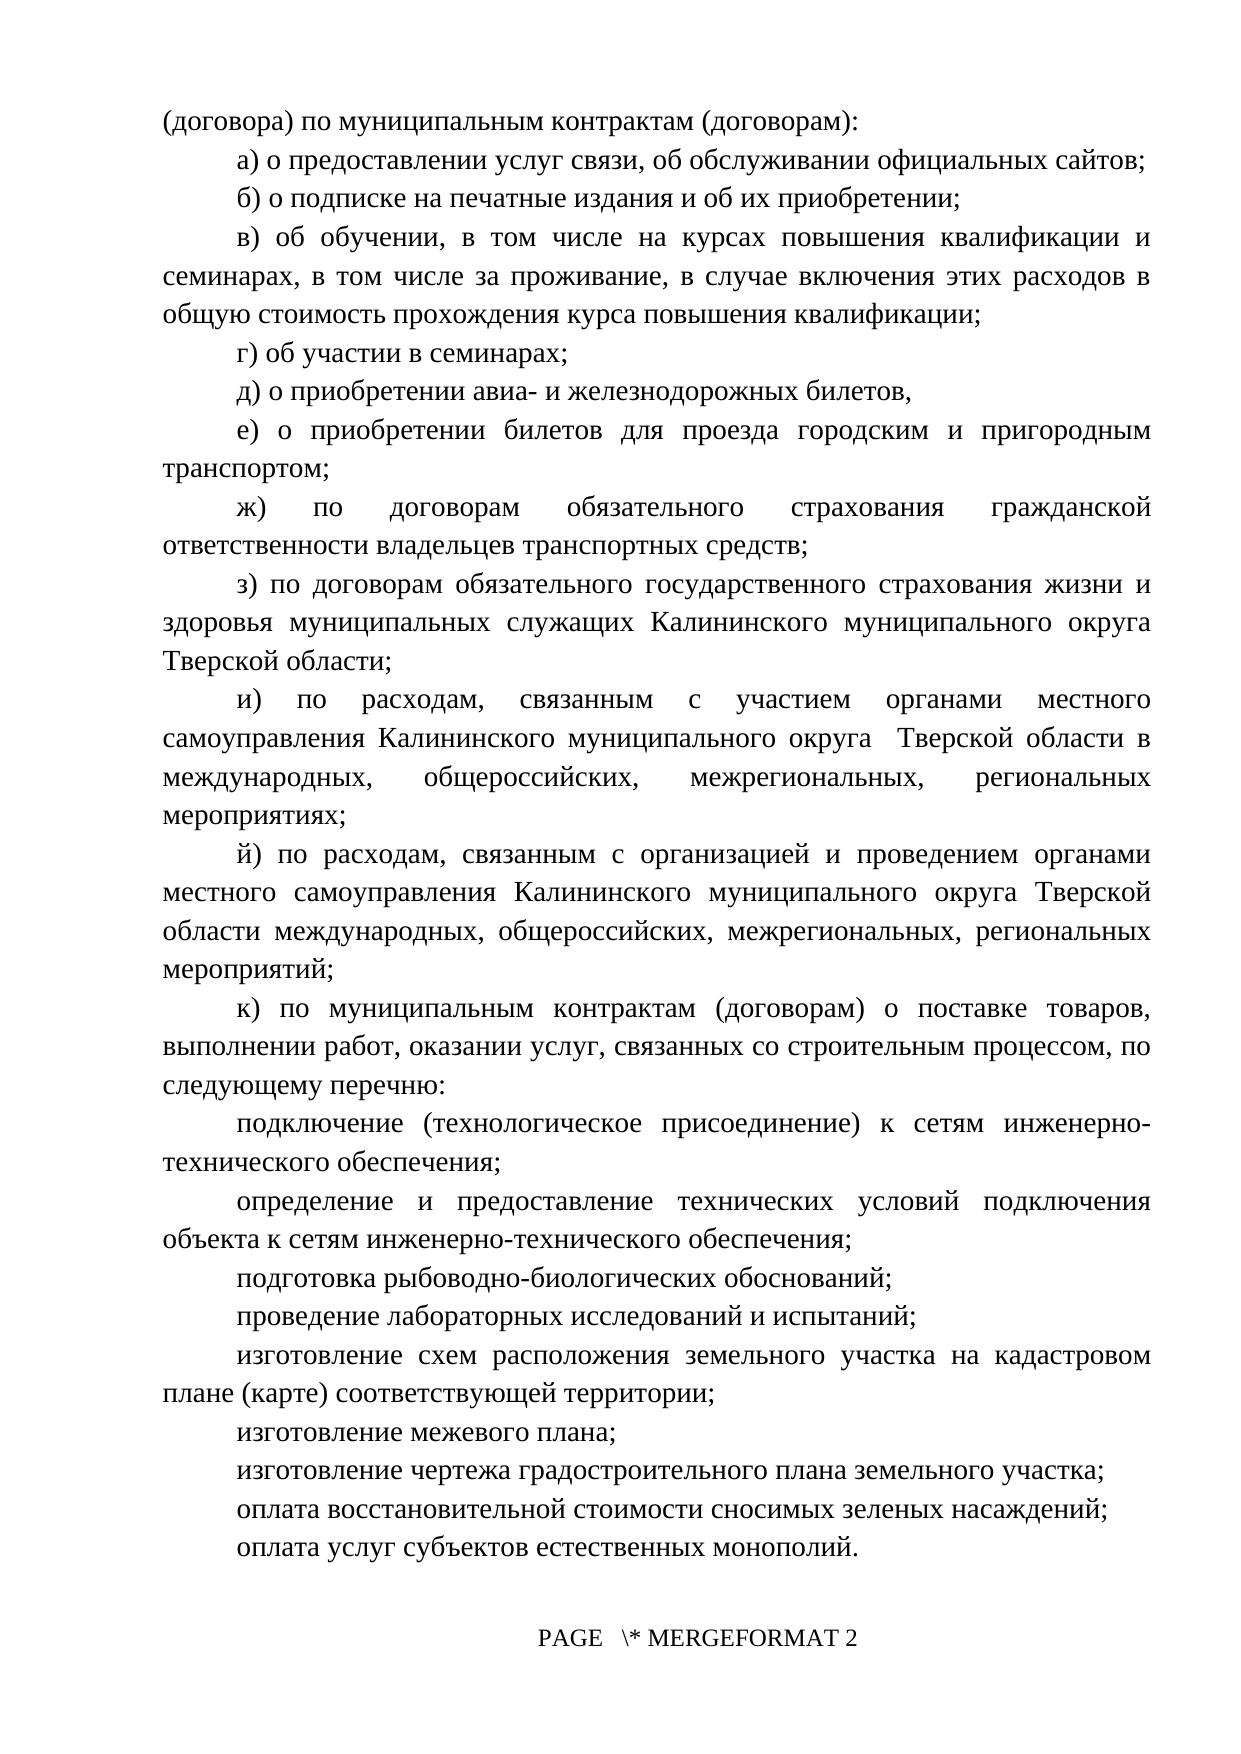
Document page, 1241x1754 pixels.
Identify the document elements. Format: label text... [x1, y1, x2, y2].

text изготовление межевого плана; [162, 1414, 1152, 1447]
text д) о приобретении авиа- и железнодорожных билетов, [162, 373, 1152, 407]
text изготовление схем расположения земельного участка на кадастровом плане (карте) соответствующей территории; [162, 1337, 1152, 1409]
text оплата восстановительной стоимости сносимых зеленых насаждений; [162, 1491, 1152, 1524]
text оплата услуг субъектов естественных монополий. [162, 1529, 1152, 1563]
text определение и предоставление технических условий подключения объекта к сетям инженерно-технического обеспечения; [162, 1183, 1152, 1255]
text б) о подписке на печатные издания и об их приобретении; [162, 181, 1152, 214]
text е) о приобретении билетов для проезда городским и пригородным транспортом; [162, 412, 1152, 484]
text и) по расходам, связанным с участием органами местного самоуправления Калининского муниципального округа Тверской области в международных, общероссийских, межрегиональных, региональных мероприятиях; [162, 682, 1152, 831]
text в) об обучении, в том числе на курсах повышения квалификации и семинарах, в том числе за проживание, в случае включения этих расходов в общую стоимость прохождения курса повышения квалификации; [162, 219, 1152, 330]
text подготовка рыбоводно-биологических обоснований; [162, 1260, 1152, 1293]
text з) по договорам обязательного государственного страхования жизни и здоровья муниципальных служащих Калининского муниципального округа Тверской области; [162, 566, 1152, 677]
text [162, 103, 1152, 137]
text изготовление чертежа градостроительного плана земельного участка; [162, 1452, 1152, 1486]
text подключение (технологическое присоединение) к сетям инженерно-технического обеспечения; [162, 1106, 1152, 1178]
text проведение лабораторных исследований и испытаний; [162, 1298, 1152, 1332]
text ж) по договорам обязательного страхования гражданской ответственности владельцев транспортных средств; [162, 489, 1152, 561]
text й) по расходам, связанным с организацией и проведением органами местного самоуправления Калининского муниципального округа Тверской области международных, общероссийских, межрегиональных, региональных мероприятий; [162, 836, 1152, 985]
text к) по муниципальным контрактам (договорам) о поставке товаров, выполнении работ, оказании услуг, связанных со строительным процессом, по следующему перечню: [162, 990, 1152, 1101]
text а) о предоставлении услуг связи, об обслуживании официальных сайтов; [162, 142, 1152, 176]
text г) об участии в семинарах; [162, 335, 1152, 368]
